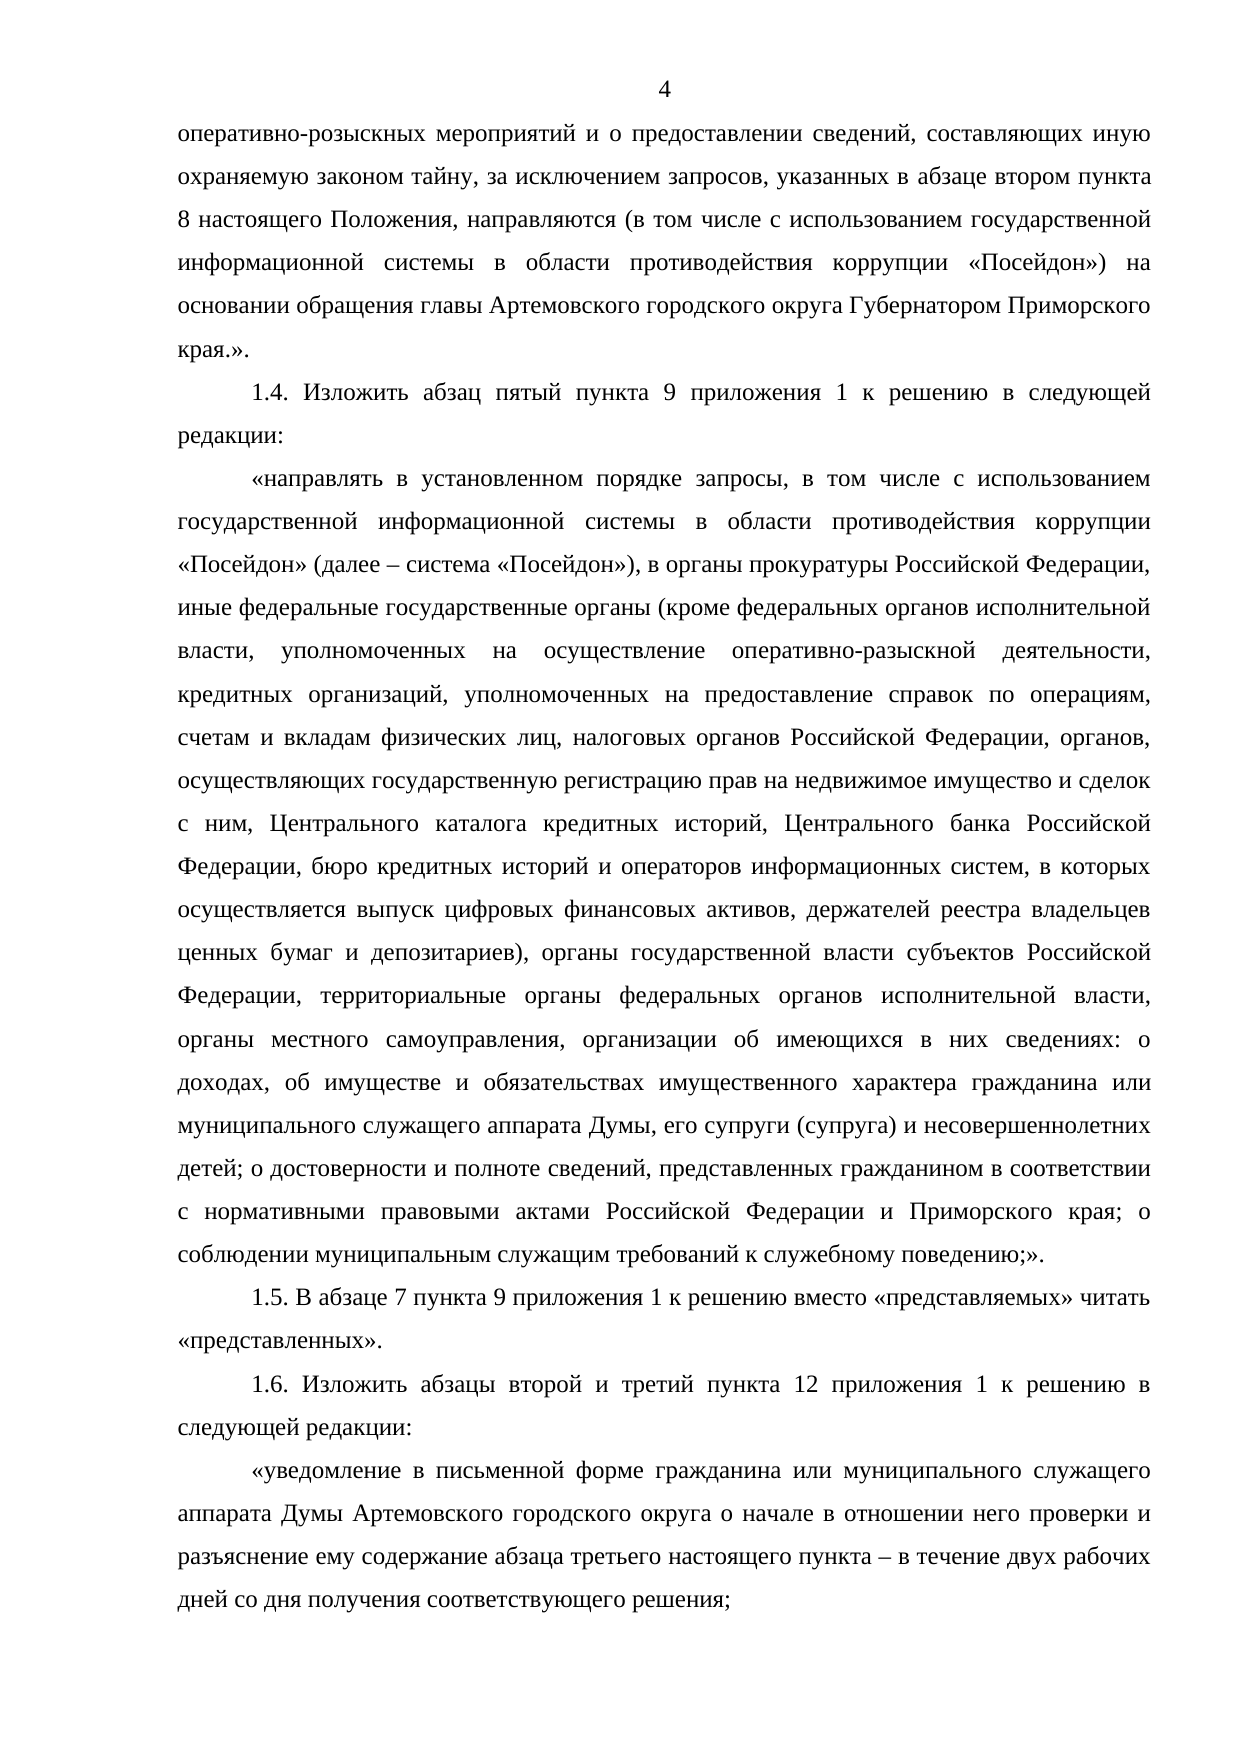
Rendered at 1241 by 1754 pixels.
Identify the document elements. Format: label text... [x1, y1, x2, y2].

text «направлять в установленном порядке запросы, в том числе с использованием государственной информационной системы в области противодействия коррупции «Посейдон» (далее – система «Посейдон»), в органы прокуратуры Российской Федерации, иные федеральные государственные органы (кроме федеральных органов исполнительной власти, уполномоченных на осуществление оперативно-разыскной деятельности, кредитных организаций, уполномоченных на предоставление справок по операциям, счетам и вкладам физических лиц, налоговых органов Российской Федерации, органов, осуществляющих государственную регистрацию прав на недвижимое имущество и сделок с ним, Центрального каталога кредитных историй, Центрального банка Российской Федерации, бюро кредитных историй и операторов информационных систем, в которых осуществляется выпуск цифровых финансовых активов, держателей реестра владельцев ценных бумаг и депозитариев), органы государственной власти субъектов Российской Федерации, территориальные органы федеральных органов исполнительной власти, органы местного самоуправления, организации об имеющихся в них сведениях: о доходах, об имуществе и обязательствах имущественного характера гражданина или муниципального служащего аппарата Думы, его супруги (супруга) и несовершеннолетних детей; о достоверности и полноте сведений, представленных гражданином в соответствии с нормативными правовыми актами Российской Федерации и Приморского края; о соблюдении муниципальным служащим требований к служебному поведению;». [177, 463, 1152, 1268]
text «уведомление в письменной форме гражданина или муниципального служащего аппарата Думы Артемовского городского округа о начале в отношении него проверки и разъяснение ему содержание абзаца третьего настоящего пункта – в течение двух рабочих дней со дня получения соответствующего решения; [177, 1455, 1152, 1613]
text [177, 118, 1152, 362]
text 1.4. Изложить абзац пятый пункта 9 приложения 1 к решению в следующей редакции: [177, 377, 1152, 449]
text 1.5. В абзаце 7 пункта 9 приложения 1 к решению вместо «представляемых» читать «представленных». [177, 1282, 1152, 1354]
text 1.6. Изложить абзацы второй и третий пункта 12 приложения 1 к решению в следующей редакции: [177, 1369, 1152, 1441]
